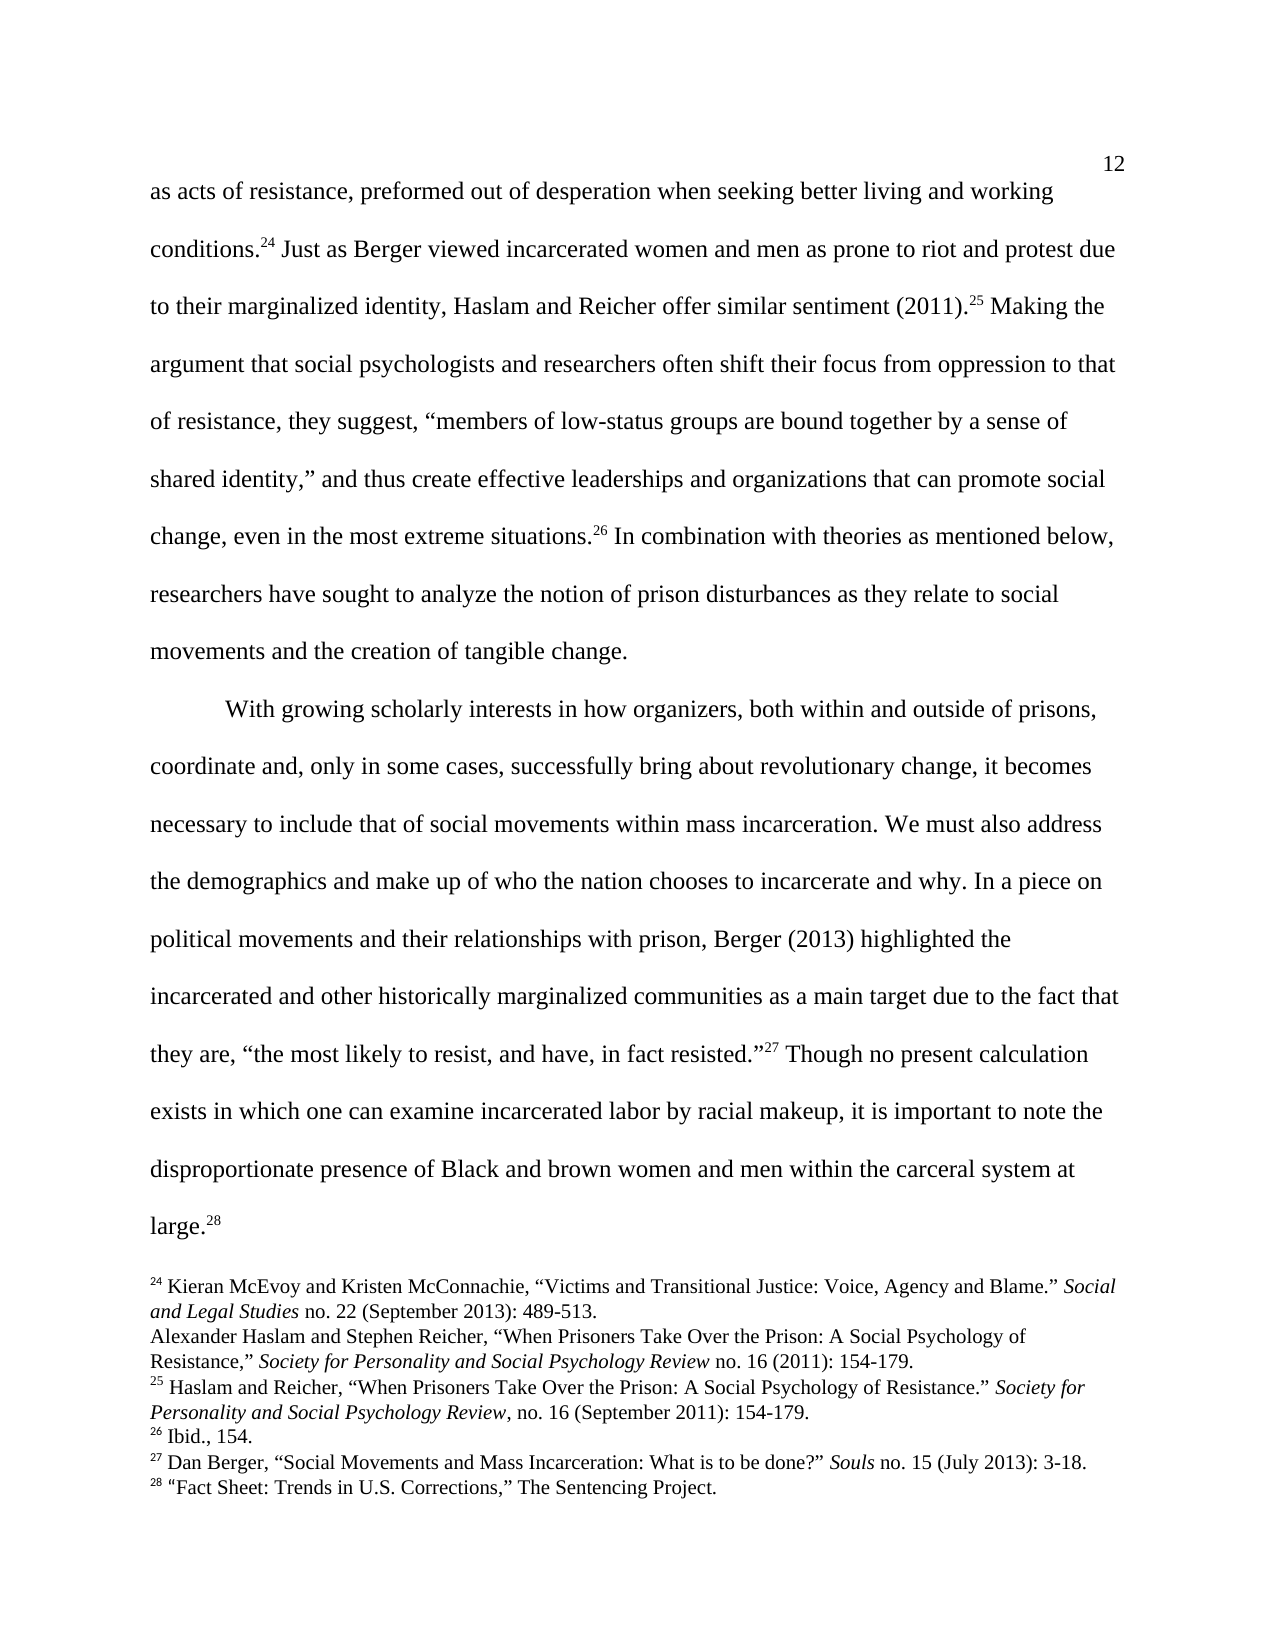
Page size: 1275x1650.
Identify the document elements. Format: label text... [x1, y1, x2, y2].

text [150, 176, 1125, 665]
text With growing scholarly interests in how organizers, both within and outside of prisons, coordinate and, only in some cases, successfully bring about revolutionary change, it becomes necessary to include that of social movements within mass incarceration. We must also address the demographics and make up of who the nation chooses to incarcerate and why. In a piece on political movements and their relationships with prison, Berger (2013) highlighted the incarcerated and other historically marginalized communities as a main target due to the fact that they are, “the most likely to resist, and have, in fact resisted.” Though no present calculation exists in which one can examine incarcerated labor by racial makeup, it is important to note the disproportionate presence of Black and brown women and men within the carceral system at large. [150, 694, 1125, 1240]
